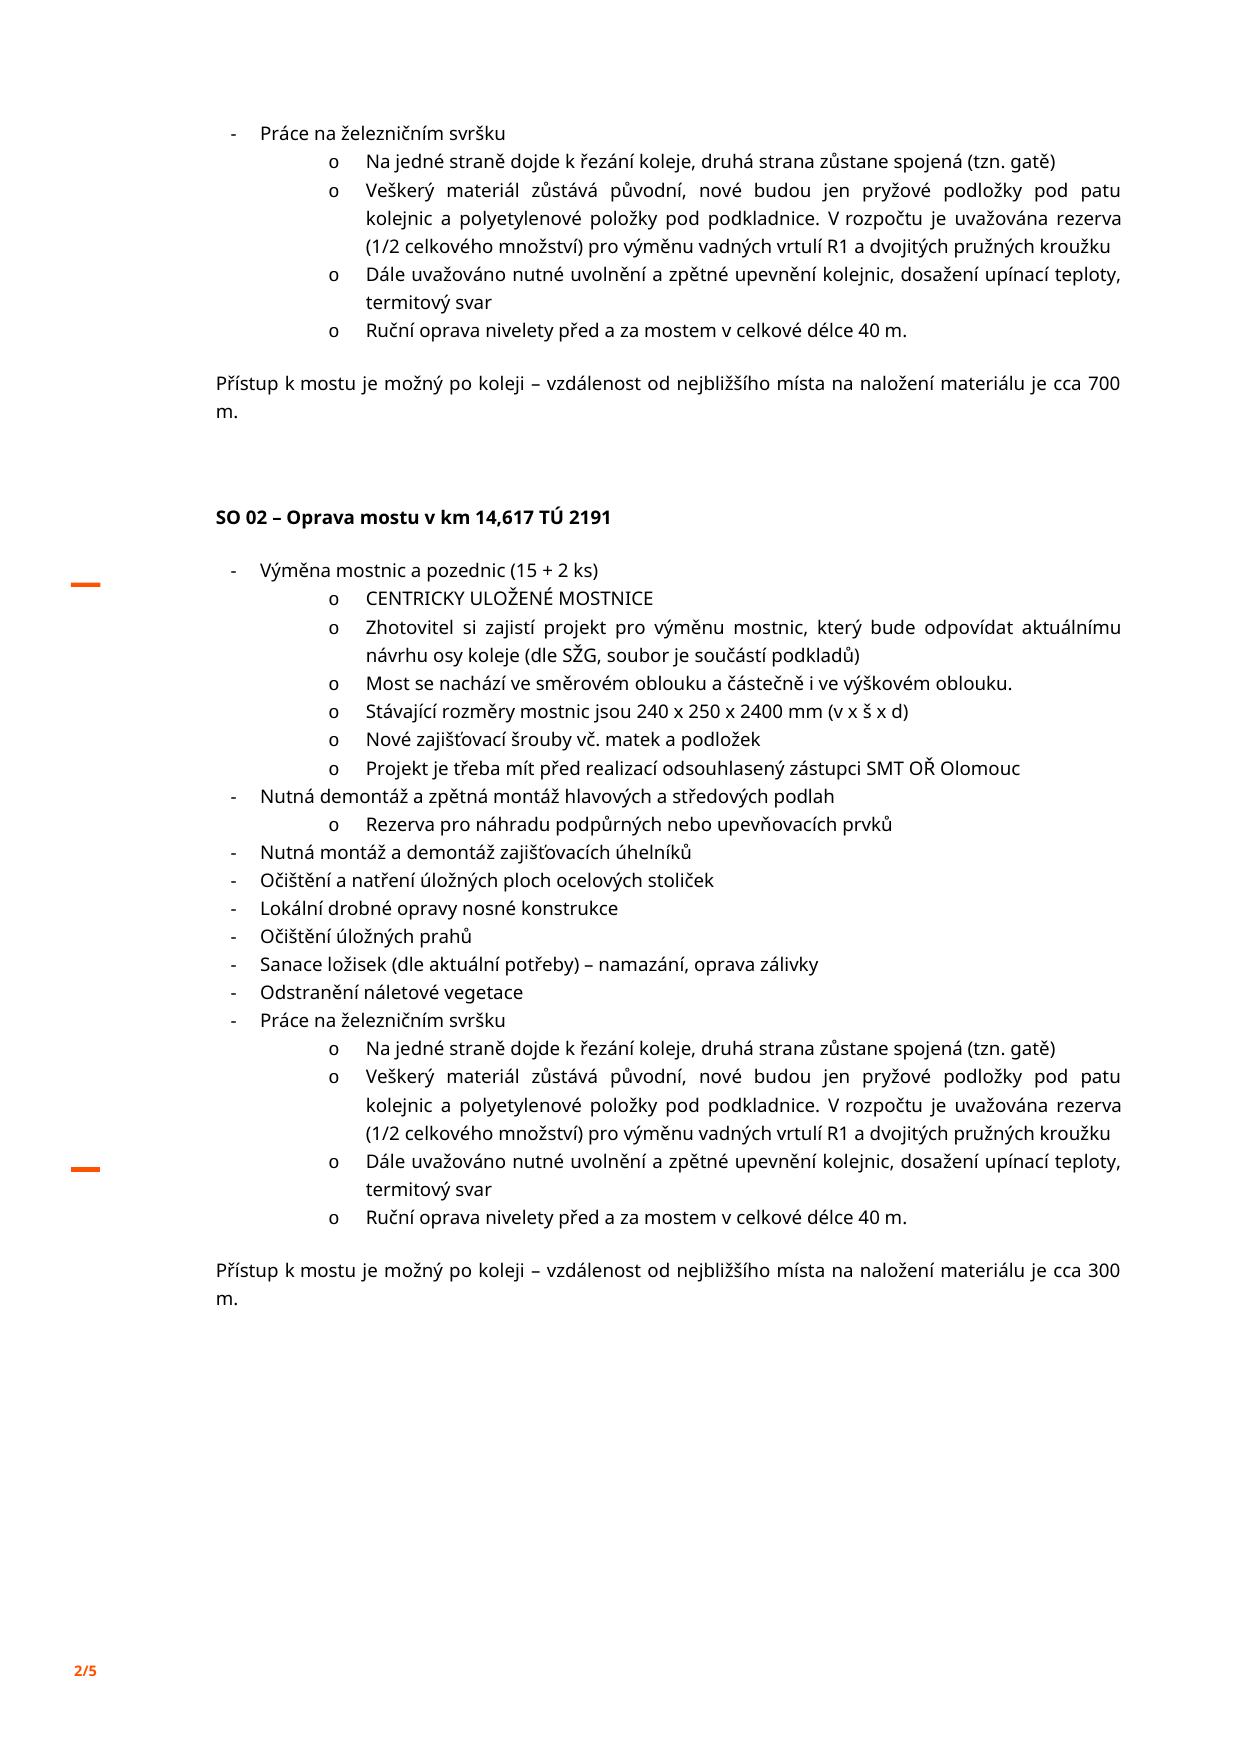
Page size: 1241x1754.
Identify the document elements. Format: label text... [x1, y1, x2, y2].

list Stávající rozměry mostnic jsou 240 x 250 x 2400 mm (v x š x d) [328, 698, 1122, 724]
list Rezerva pro náhradu podpůrných nebo upevňovacích prvků [328, 811, 1122, 837]
list Práce na železničním svršku [230, 1007, 1122, 1033]
list Očištění úložných prahů [230, 923, 1122, 949]
text Přístup k mostu je možný po koleji – vzdálenost od nejbližšího místa na naložení materiálu je cca 300 m. [216, 1257, 1122, 1311]
list Nové zajišťovací šrouby vč. matek a podložek [328, 727, 1122, 752]
list Lokální drobné opravy nosné konstrukce [230, 895, 1122, 921]
list Ruční oprava nivelety před a za mostem v celkové délce 40 m. [328, 1204, 1122, 1230]
list Práce na železničním svršku [230, 121, 1122, 146]
list Dále uvažováno nutné uvolnění a zpětné upevnění kolejnic, dosažení upínací teploty, termitový svar [328, 1148, 1122, 1202]
list Sanace ložisek (dle aktuální potřeby) – namazání, oprava zálivky [230, 951, 1122, 977]
text Přístup k mostu je možný po koleji – vzdálenost od nejbližšího místa na naložení materiálu je cca 700 m. [216, 371, 1122, 424]
list Veškerý materiál zůstává původní, nové budou jen pryžové podložky pod patu kolejnic a polyetylenové položky pod podkladnice. V rozpočtu je uvažována rezerva (1/2 celkového množství) pro výměnu vadných vrtulí R1 a dvojitých pružných kroužku [328, 177, 1122, 259]
list Nutná montáž a demontáž zajišťovacích úhelníků [230, 839, 1122, 865]
text SO 02 – Oprava mostu v km 14,617 TÚ 2191 [216, 505, 1122, 530]
list Očištění a natření úložných ploch ocelových stoliček [230, 867, 1122, 893]
list Dále uvažováno nutné uvolnění a zpětné upevnění kolejnic, dosažení upínací teploty, termitový svar [328, 261, 1122, 315]
list Nutná demontáž a zpětná montáž hlavových a středových podlah [230, 783, 1122, 809]
list Veškerý materiál zůstává původní, nové budou jen pryžové podložky pod patu kolejnic a polyetylenové položky pod podkladnice. V rozpočtu je uvažována rezerva (1/2 celkového množství) pro výměnu vadných vrtulí R1 a dvojitých pružných kroužku [328, 1064, 1122, 1146]
list Projekt je třeba mít před realizací odsouhlasený zástupci SMT OŘ Olomouc [328, 755, 1122, 781]
list Zhotovitel si zajistí projekt pro výměnu mostnic, který bude odpovídat aktuálnímu návrhu osy koleje (dle SŽG, soubor je součástí podkladů) [328, 614, 1122, 668]
list CENTRICKY ULOŽENÉ MOSTNICE [328, 586, 1122, 611]
list Na jedné straně dojde k řezání koleje, druhá strana zůstane spojená (tzn. gatě) [328, 149, 1122, 174]
list Na jedné straně dojde k řezání koleje, druhá strana zůstane spojená (tzn. gatě) [328, 1036, 1122, 1061]
list Odstranění náletové vegetace [230, 979, 1122, 1005]
list Výměna mostnic a pozednic (15 + 2 ks) [230, 558, 1122, 583]
list Most se nachází ve směrovém oblouku a částečně i ve výškovém oblouku. [328, 670, 1122, 696]
list Ruční oprava nivelety před a za mostem v celkové délce 40 m. [328, 317, 1122, 343]
